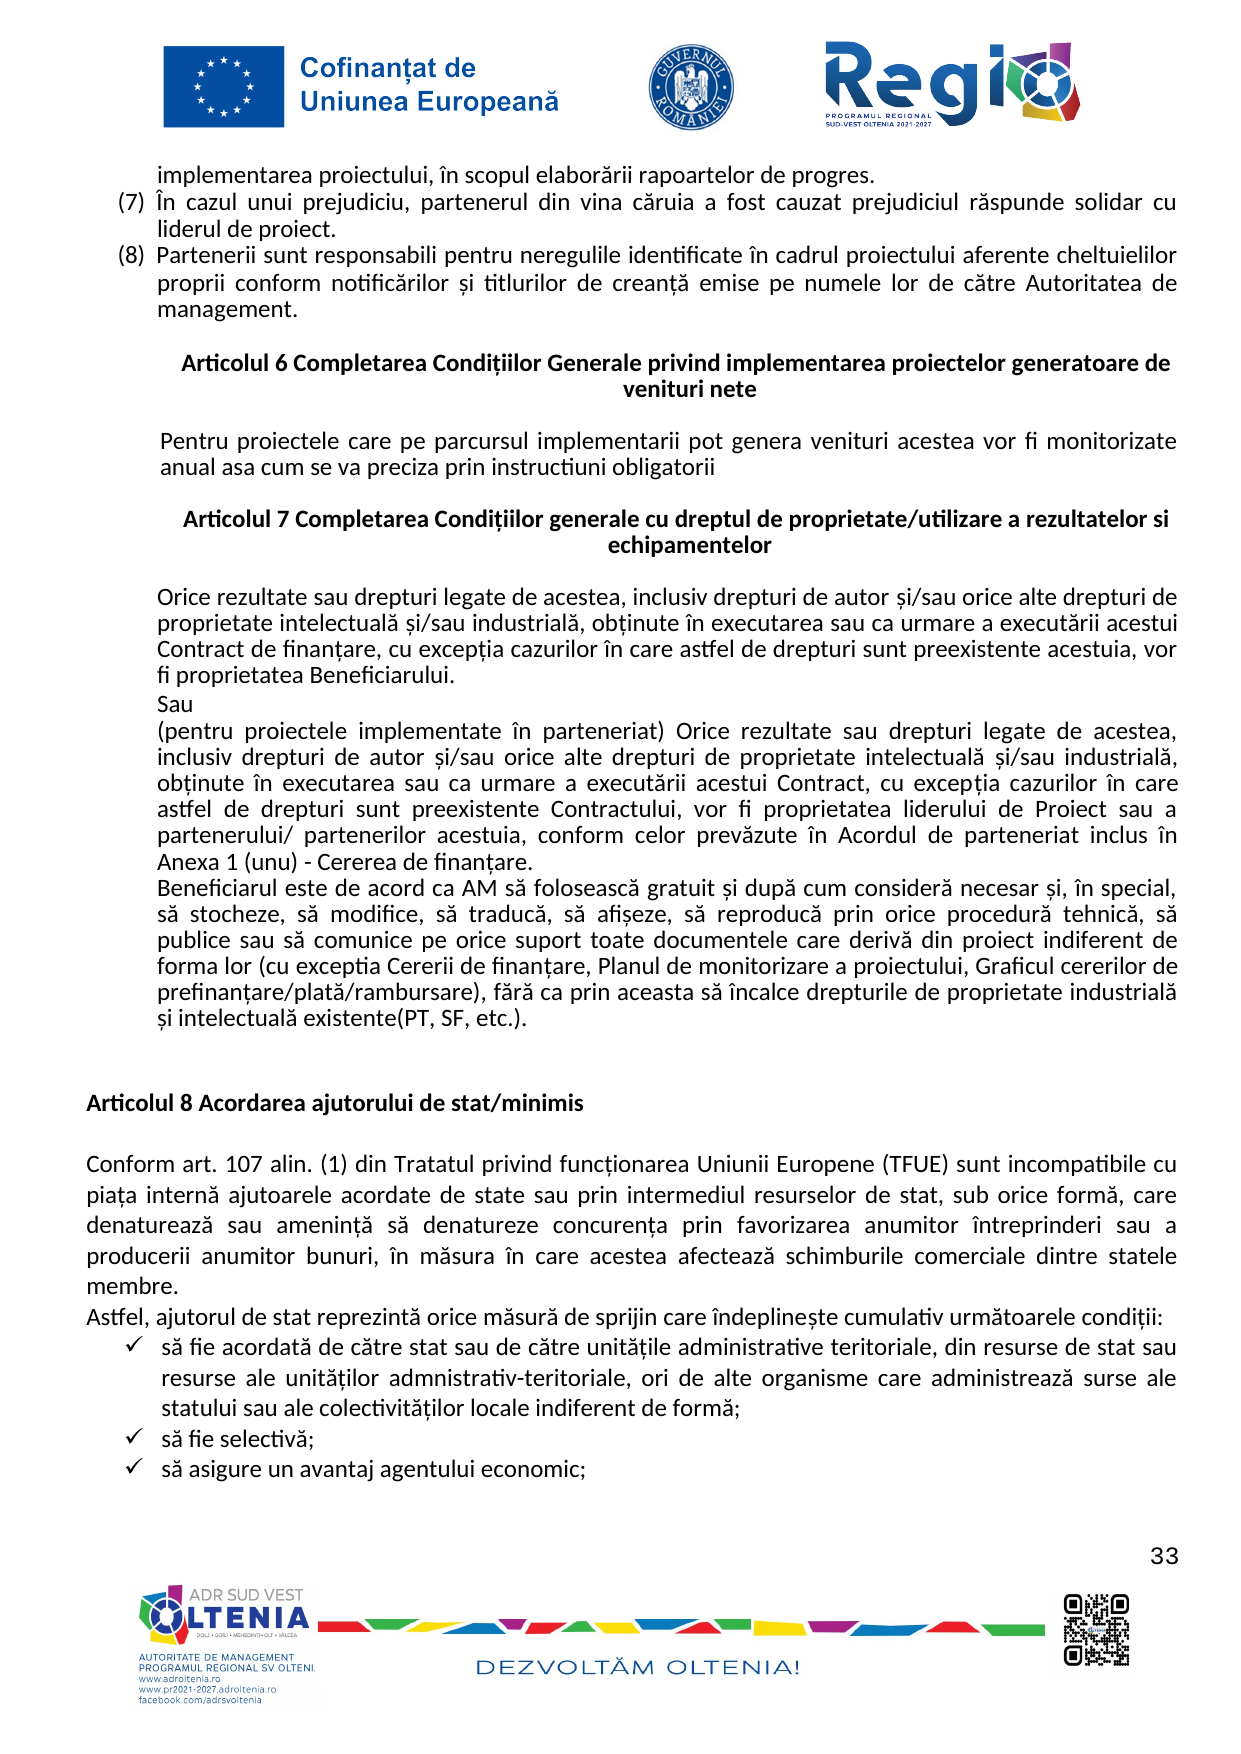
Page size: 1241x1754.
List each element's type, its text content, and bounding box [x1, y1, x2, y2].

picture [131, 1582, 1134, 1711]
text Astfel, ajutorul de stat reprezintă orice măsură de sprijin care îndeplineşte cumulativ următoarele condiții: [86, 1301, 1179, 1332]
picture [823, 40, 1082, 129]
text Articolul 7 Completarea Condiţiilor generale cu dreptul de proprietate/utilizare a rezultatelor si echipamentelor [173, 507, 1179, 559]
text Conform art. 107 alin. (1) din Tratatul privind funcționarea Uniunii Europene (TFUE) sunt incompatibile cu piața internă ajutoarele acordate de state sau prin intermediul resurselor de stat, sub orice formă, care denaturează sau amenință să denatureze concurența prin favorizarea anumitor întreprinderi sau a producerii anumitor bunuri, în măsura în care acestea afectează schimburile comerciale dintre statele membre. [86, 1148, 1179, 1301]
list să asigure un avantaj agentului economic; [123, 1454, 1179, 1484]
text Orice rezultate sau drepturi legate de acestea, inclusiv drepturi de autor şi/sau orice alte drepturi de proprietate intelectuală şi/sau industrială, obţinute în executarea sau ca urmare a executării acestui Contract de finanţare, cu excepţia cazurilor în care astfel de drepturi sunt preexistente acestuia, vor fi proprietatea Beneficiarului. [157, 585, 1179, 689]
text Sau [157, 689, 1179, 719]
text Beneficiarul este de acord ca AM să folosească gratuit și după cum consideră necesar și, în special, să stocheze, să modifice, să traducă, să afișeze, să reproducă prin orice procedură tehnică, să publice sau să comunice pe orice suport toate documentele care derivă din proiect indiferent de forma lor (cu exceptia Cererii de finanţare, Planul de monitorizare a proiectului, Graficul cererilor de prefinanțare/plată/rambursare), fără ca prin aceasta să încalce drepturile de proprietate industrială și intelectuală existente(PT, SF, etc.). [157, 875, 1179, 1031]
list să fie acordată de către stat sau de către unitățile administrative teritoriale, din resurse de stat sau resurse ale unităților admnistrativ-teritoriale, ori de alte organisme care administrează surse ale statului sau ale colectivităților locale indiferent de formă; [123, 1332, 1179, 1423]
list Partenerii sunt responsabili pentru neregulile identificate în cadrul proiectului aferente cheltuielilor proprii conform notificărilor și titlurilor de creanță emise pe numele lor de către Autoritatea de management. [117, 242, 1179, 323]
text Articolul 6 Completarea Condiţiilor Generale privind implementarea proiectelor generatoare de venituri nete [173, 350, 1179, 402]
picture [645, 42, 739, 132]
picture [158, 42, 561, 131]
text Pentru proiectele care pe parcursul implementarii pot genera venituri acestea vor fi monitorizate anual asa cum se va preciza prin instructiuni obligatorii [160, 428, 1179, 481]
list să fie selectivă; [123, 1423, 1179, 1454]
list În cazul unui prejudiciu, partenerul din vina căruia a fost cauzat prejudiciul răspunde solidar cu liderul de proiect. [117, 188, 1179, 242]
text (pentru proiectele implementate în parteneriat) Orice rezultate sau drepturi legate de acestea, inclusiv drepturi de autor şi/sau orice alte drepturi de proprietate intelectuală şi/sau industrială, obţinute în executarea sau ca urmare a executării acestui Contract, cu excepţia cazurilor în care astfel de drepturi sunt preexistente Contractului, vor fi proprietatea liderului de Proiect sau a partenerului/ partenerilor acestuia, conform celor prevăzute în Acordul de parteneriat inclus în Anexa 1 (unu) - Cererea de finanţare. [157, 719, 1179, 875]
text Articolul 8 Acordarea ajutorului de stat/minimis [86, 1087, 1179, 1118]
